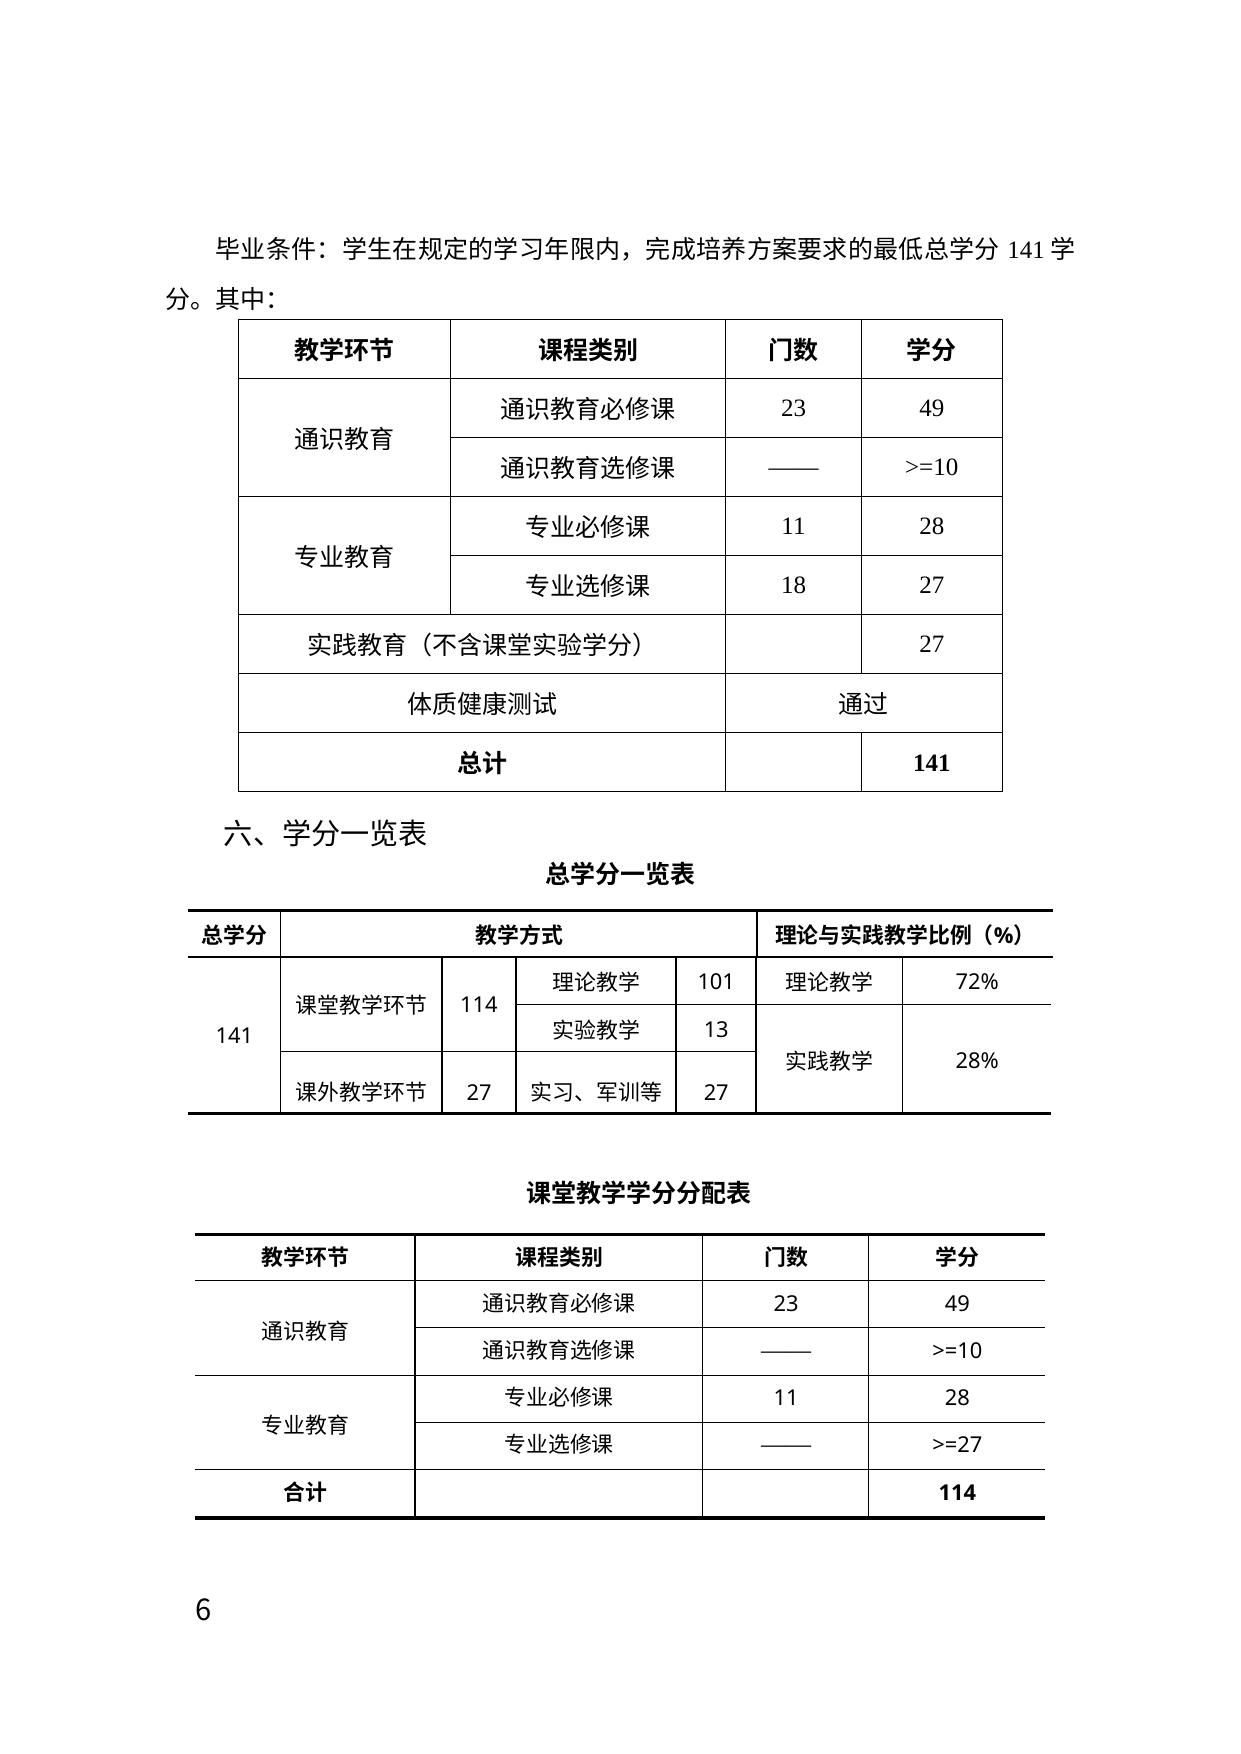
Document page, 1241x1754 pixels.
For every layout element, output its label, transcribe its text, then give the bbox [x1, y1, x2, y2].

table_cell 通识教育选修课 [451, 438, 725, 496]
table_cell 23 [703, 1281, 868, 1327]
table_cell 专业必修课 [451, 497, 725, 555]
table_cell 实验教学 [517, 1005, 675, 1051]
table_header 教学环节 [195, 1236, 414, 1280]
table_cell 体质健康测试 [239, 674, 725, 732]
table_cell 11 [703, 1376, 868, 1422]
table_header 教学环节 [239, 320, 450, 378]
table_cell 49 [862, 379, 1002, 437]
table_cell 114 [443, 958, 515, 1051]
table_header 门数 [726, 320, 861, 378]
table_cell 141 [862, 733, 1002, 791]
table_cell 通过 [726, 674, 1002, 732]
text 毕业条件：学生在规定的学习年限内，完成培养方案要求的最低总学分141学分。其中： [165, 218, 1075, 318]
table_cell 114 [869, 1470, 1045, 1516]
table_cell 72% [903, 958, 1051, 1003]
table_cell 理论教学 [757, 958, 902, 1003]
table_header 学分 [869, 1236, 1045, 1280]
table_header 学分 [862, 320, 1002, 378]
table_cell 11 [726, 497, 861, 555]
table_cell 27 [677, 1052, 755, 1112]
table_cell 28 [862, 497, 1002, 555]
table_cell 总计 [239, 733, 725, 791]
table_cell [703, 1470, 868, 1516]
table_cell —— [703, 1328, 868, 1374]
table_cell 课外教学环节 [281, 1052, 441, 1112]
table_cell 27 [862, 615, 1002, 673]
table_cell 27 [862, 556, 1002, 614]
table_header 课程类别 [451, 320, 725, 378]
table_cell 141 [188, 958, 280, 1112]
table_cell 101 [677, 958, 755, 1003]
table_cell 通识教育必修课 [451, 379, 725, 437]
table_cell 通识教育 [195, 1281, 414, 1374]
table_cell —— [726, 438, 861, 496]
table_cell 实践教育（不含课堂实验学分） [239, 615, 725, 673]
table_header 门数 [703, 1236, 868, 1280]
table_cell [726, 733, 861, 791]
table_cell [726, 615, 861, 673]
table_cell 28 [869, 1376, 1045, 1422]
table_cell 49 [869, 1281, 1045, 1327]
table_header 课程类别 [416, 1236, 702, 1280]
table_cell 理论教学 [517, 958, 675, 1003]
table_cell [416, 1470, 702, 1516]
table_cell 通识教育选修课 [416, 1328, 702, 1374]
table_cell 通识教育必修课 [416, 1281, 702, 1327]
table_cell >=10 [862, 438, 1002, 496]
table_cell 合计 [195, 1470, 414, 1516]
table_cell 课堂教学环节 [281, 958, 441, 1051]
table_cell 18 [726, 556, 861, 614]
table_cell 27 [443, 1052, 515, 1112]
table_header 理论与实践教学比例（%） [758, 912, 1052, 956]
table_header 总学分 [188, 912, 280, 956]
list 课堂教学学分分配表 [165, 1174, 1075, 1210]
table_cell 专业教育 [239, 497, 450, 614]
table_cell 专业选修课 [416, 1423, 702, 1469]
table_cell 专业教育 [195, 1376, 414, 1469]
table_cell >=10 [869, 1328, 1045, 1374]
table_cell 实习、军训等 [517, 1052, 675, 1112]
table_cell 13 [677, 1005, 755, 1051]
table_cell >=27 [869, 1423, 1045, 1469]
table_cell 专业必修课 [416, 1376, 702, 1422]
table_cell 23 [726, 379, 861, 437]
table_cell —— [703, 1423, 868, 1469]
list 总学分一览表 [165, 854, 1075, 891]
table_cell 通识教育 [239, 379, 450, 496]
table_header 教学方式 [281, 912, 756, 956]
table_cell 28% [903, 1005, 1051, 1112]
table_cell 实践教学 [757, 1005, 902, 1112]
table_cell 专业选修课 [451, 556, 725, 614]
text 六、学分一览表 [165, 804, 1075, 854]
